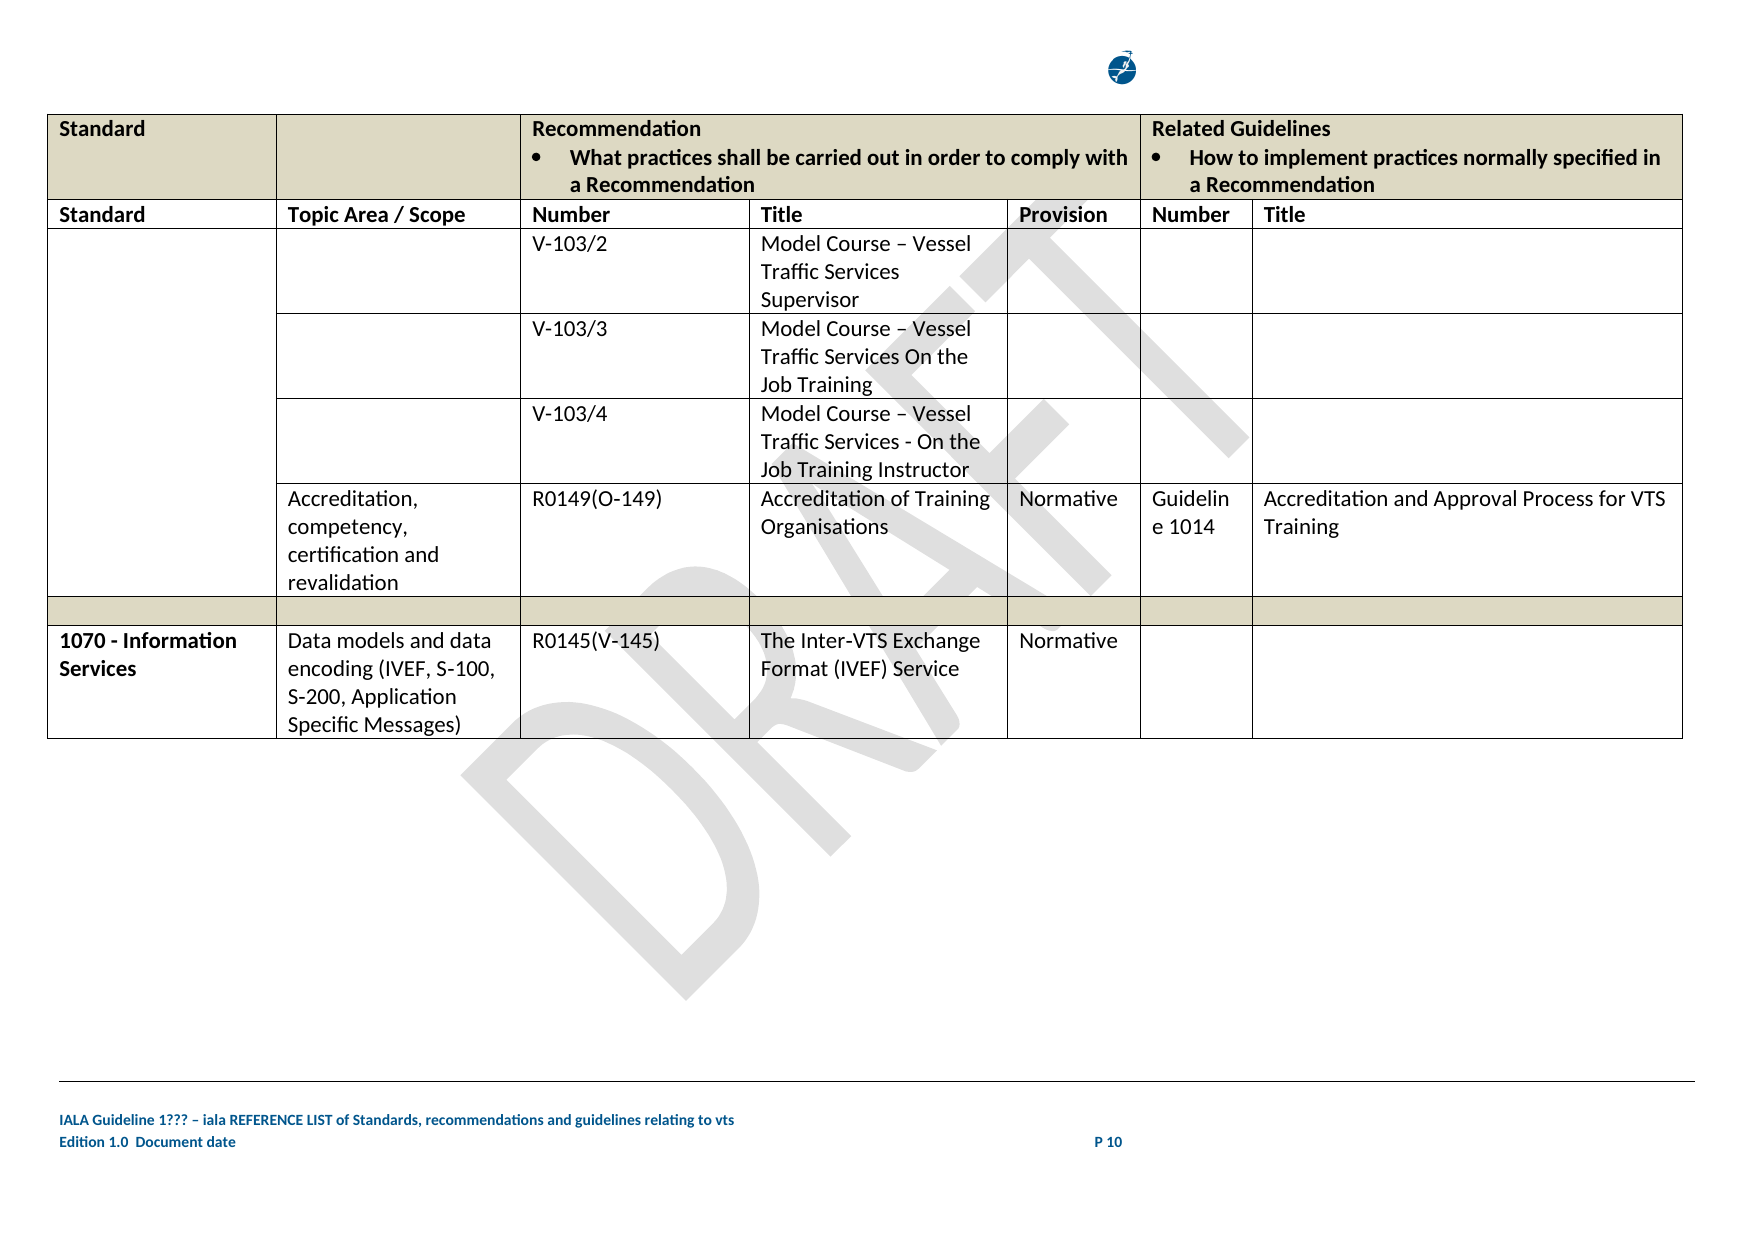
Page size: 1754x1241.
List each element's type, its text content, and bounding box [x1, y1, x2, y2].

table_cell [1008, 229, 1140, 313]
table_cell 1070 - Information Services [48, 626, 276, 738]
table_cell [277, 399, 520, 483]
table_cell Topic Area / Scope [277, 200, 520, 228]
table_cell [1253, 597, 1682, 625]
table_cell [48, 597, 276, 625]
table_cell [1008, 314, 1140, 398]
table_cell Normative [1008, 626, 1140, 738]
table_header Standard [48, 115, 276, 199]
table_cell Provision [1008, 200, 1140, 228]
table_cell Title [1253, 200, 1682, 228]
table_cell Accreditation of Training Organisations [750, 484, 1007, 596]
table_cell [277, 314, 520, 398]
table_cell Normative [1008, 484, 1140, 596]
table_cell The Inter‐VTS Exchange Format (IVEF) Service [750, 626, 1007, 738]
table_cell [1141, 229, 1252, 313]
table_cell [1253, 399, 1682, 483]
table_cell Data models and data encoding (IVEF, S‐100, S‐200, Application Specific Messages) [277, 626, 520, 738]
table_cell [1008, 597, 1140, 625]
table_cell [277, 597, 520, 625]
table_cell [1141, 314, 1252, 398]
table_cell [1253, 314, 1682, 398]
table_cell [1141, 597, 1252, 625]
table_cell [1253, 229, 1682, 313]
picture [1077, 0, 1196, 114]
table_cell Model Course – Vessel Traffic Services On the Job Training [750, 314, 1007, 398]
table_cell Number [521, 200, 749, 228]
table_cell [277, 229, 520, 313]
table_cell [1253, 626, 1682, 738]
table_cell R0145(V‐145) [521, 626, 749, 738]
table_cell [1141, 626, 1252, 738]
table_cell Accreditation and Approval Process for VTS Training [1253, 484, 1682, 596]
table_header Recommendation What practices shall be carried out in order to comply with a Recommendation [521, 115, 1140, 199]
table_cell V-103/4 [521, 399, 749, 483]
table_cell [1008, 399, 1140, 483]
table_cell Standard [48, 200, 276, 228]
table_cell R0149(O‐149) [521, 484, 749, 596]
table_header [277, 115, 520, 199]
table_cell [1141, 399, 1252, 483]
table_cell V-103/3 [521, 314, 749, 398]
table_cell Title [750, 200, 1007, 228]
table_cell V-103/2 [521, 229, 749, 313]
table_cell [750, 597, 1007, 625]
table_cell [521, 597, 749, 625]
table_cell Model Course – Vessel Traffic Services - On the Job Training Instructor [750, 399, 1007, 483]
table_cell Accreditation, competency, certification and revalidation [277, 484, 520, 596]
table_header Related Guidelines How to implement practices normally specified in a Recommendation [1141, 115, 1682, 199]
table_cell Number [1141, 200, 1252, 228]
table_cell Model Course – Vessel Traffic Services Supervisor [750, 229, 1007, 313]
table_cell Guideline 1014 [1141, 484, 1252, 596]
